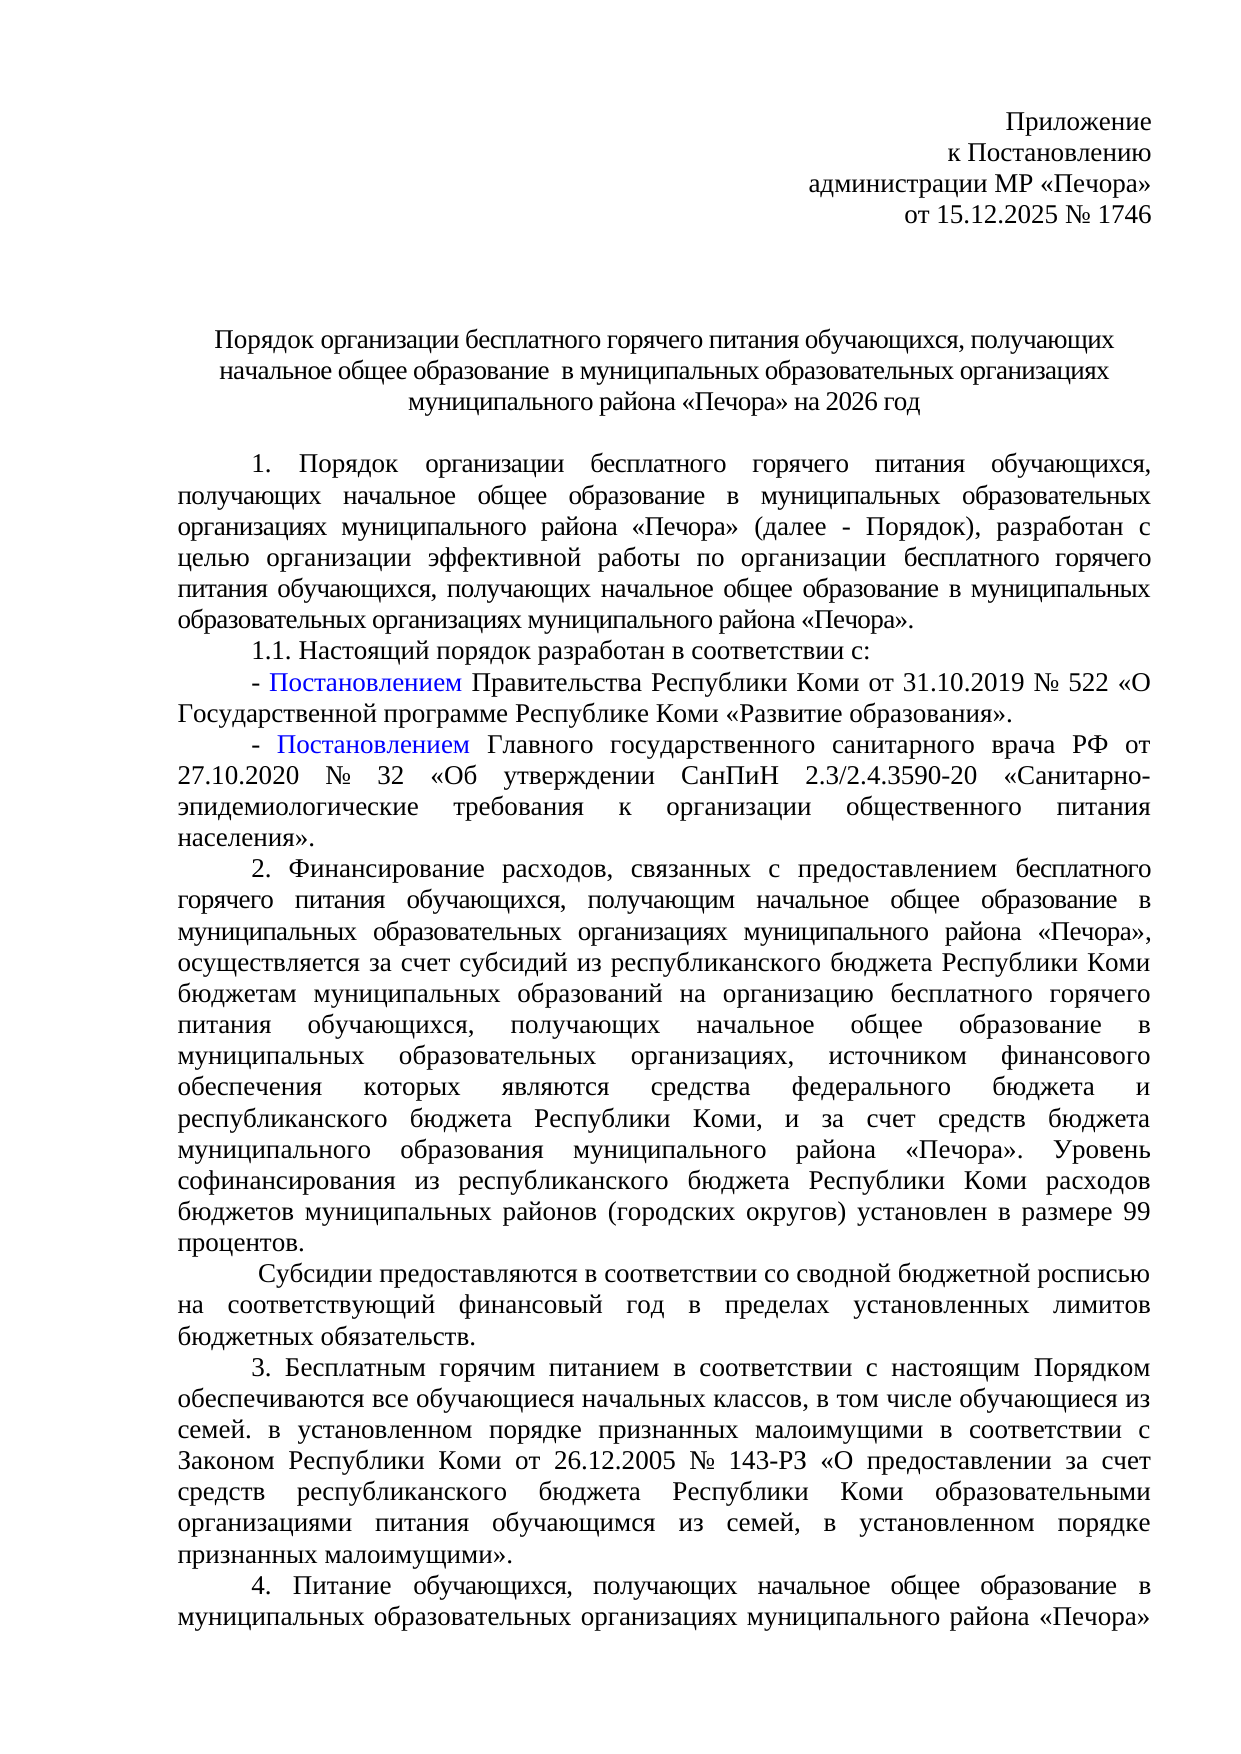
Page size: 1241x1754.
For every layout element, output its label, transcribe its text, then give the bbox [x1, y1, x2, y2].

text Субсидии предоставляются в соответствии со сводной бюджетной росписью на соответствующий финансовый год в пределах установленных лимитов бюджетных обязательств. [177, 1257, 1152, 1351]
text - Постановлением Главного государственного санитарного врача РФ от 27.10.2020 № 32 «Об утверждении СанПиН 2.3/2.4.3590-20 «Санитарно-эпидемиологические требования к организации общественного питания населения». [177, 728, 1152, 852]
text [177, 1569, 1152, 1631]
text - Постановлением Правительства Республики Коми от 31.10.2019 № 522 «О Государственной программе Республике Коми «Развитие образования». [177, 666, 1152, 728]
text от 15.12.2025 № 1746 [177, 198, 1152, 229]
text 1. Порядок организации бесплатного горячего питания обучающихся, получающих начальное общее образование в муниципальных образовательных организациях муниципального района «Печора» (далее - Порядок), разработан с целью организации эффективной работы по организации бесплатного горячего питания обучающихся, получающих начальное общее образование в муниципальных образовательных организациях муниципального района «Печора». [177, 448, 1152, 634]
text 3. Бесплатным горячим питанием в соответствии с настоящим Порядком обеспечиваются все обучающиеся начальных классов, в том числе обучающиеся из семей. в установленном порядке признанных малоимущими в соответствии с Законом Республики Коми от 26.12.2005 № 143-РЗ «О предоставлении за счет средств республиканского бюджета Республики Коми образовательными организациями питания обучающимся из семей, в установленном порядке признанных малоимущими». [177, 1351, 1152, 1569]
text Приложение [177, 105, 1152, 136]
text 1.1. Настоящий порядок разработан в соответствии с: [177, 634, 1152, 666]
text 2. Финансирование расходов, связанных с предоставлением бесплатного горячего питания обучающихся, получающим начальное общее образование в муниципальных образовательных организациях муниципального района «Печора», осуществляется за счет субсидий из республиканского бюджета Республики Коми бюджетам муниципальных образований на организацию бесплатного горячего питания обучающихся, получающих начальное общее образование в муниципальных образовательных организациях, источником финансового обеспечения которых являются средства федерального бюджета и республиканского бюджета Республики Коми, и за счет средств бюджета муниципального образования муниципального района «Печора». Уровень софинансирования из республиканского бюджета Республики Коми расходов бюджетов муниципальных районов (городских округов) установлен в размере 99 процентов. [177, 852, 1152, 1257]
text Порядок организации бесплатного горячего питания обучающихся, получающих начальное общее образование в муниципальных образовательных организациях муниципального района «Печора» на 2026 год [177, 323, 1152, 416]
text администрации МР «Печора» [177, 167, 1152, 198]
text к Постановлению [177, 136, 1152, 167]
